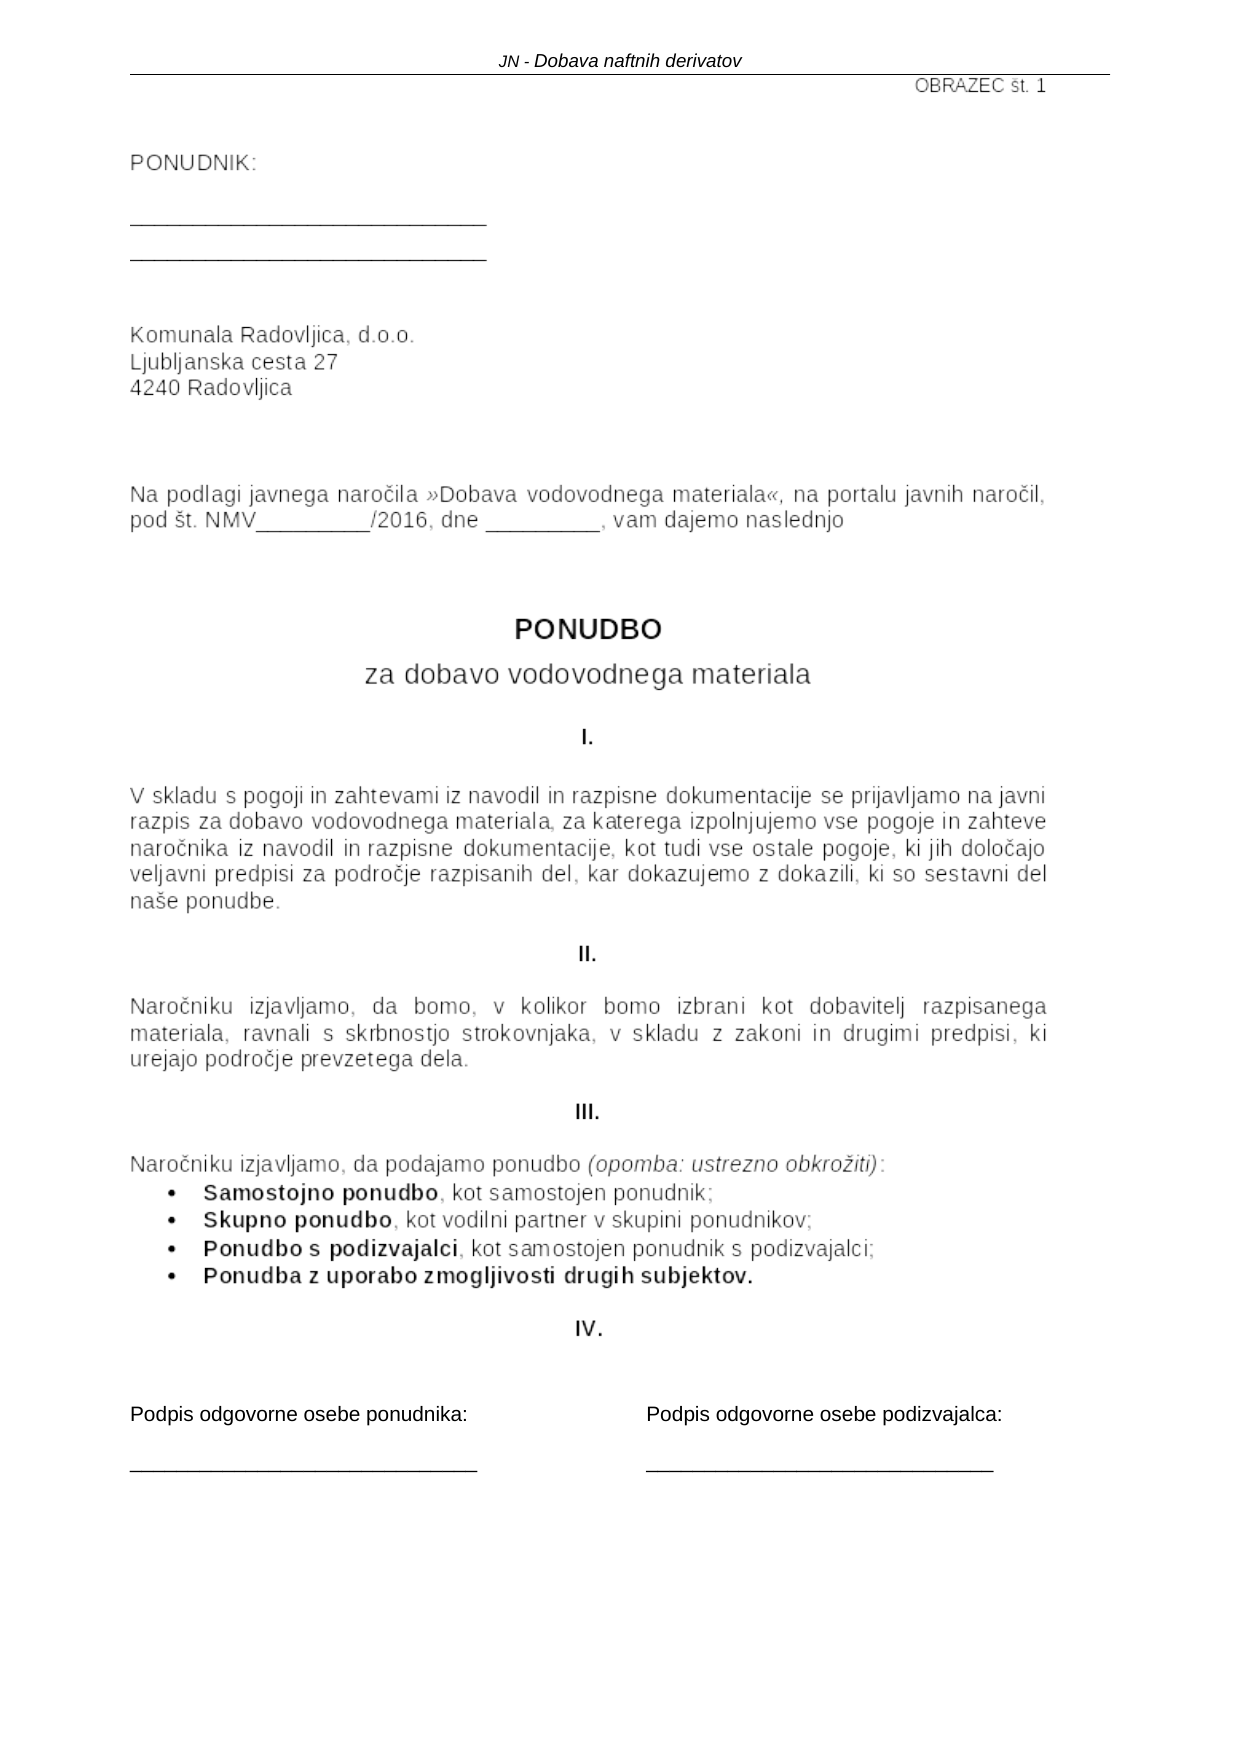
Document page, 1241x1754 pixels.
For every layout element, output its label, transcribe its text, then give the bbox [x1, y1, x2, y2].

table_header IZJAVA PODIZVAJALCA O NEPOSREDNEM PLAČILU IZJAVLJAMO (ustrezno označite): DA zahtevamo izvedbo neposrednih plačil in zato dajemo soglasje, da sme naročnik namesto glavnega izvajalca poravnati obveznosti glavnega izvajalca, ki nastanejo pri izvajanju javnega naročila do nas kot podizvajalca; SOGLAŠAMO, da naročnik v skladu s petim odstavkom 94. člena ZJN-3 naše terjatve do izvajalca (ponudnika, pri katerem bomo sodelovali kot podizvajalec) v zvezi z izvedbo predmeta javnega naročila plačuje neposredno na naš transakcijski račun, in sicer na podlagi izstavljenih računov/situacij, ki jih bo predhodno potrdil izvajalec in bodo priloga računov/situacij, ki jih bo naročniku izstavil izvajalec. NE zahtevamo izvajanja neposrednih plačil. Datum: ______________ Podpis odgovorne osebe ponudnika: Podpis odgovorne osebe podizvajalca: ______________________________ ______________________________ [123, 1354, 1097, 1660]
